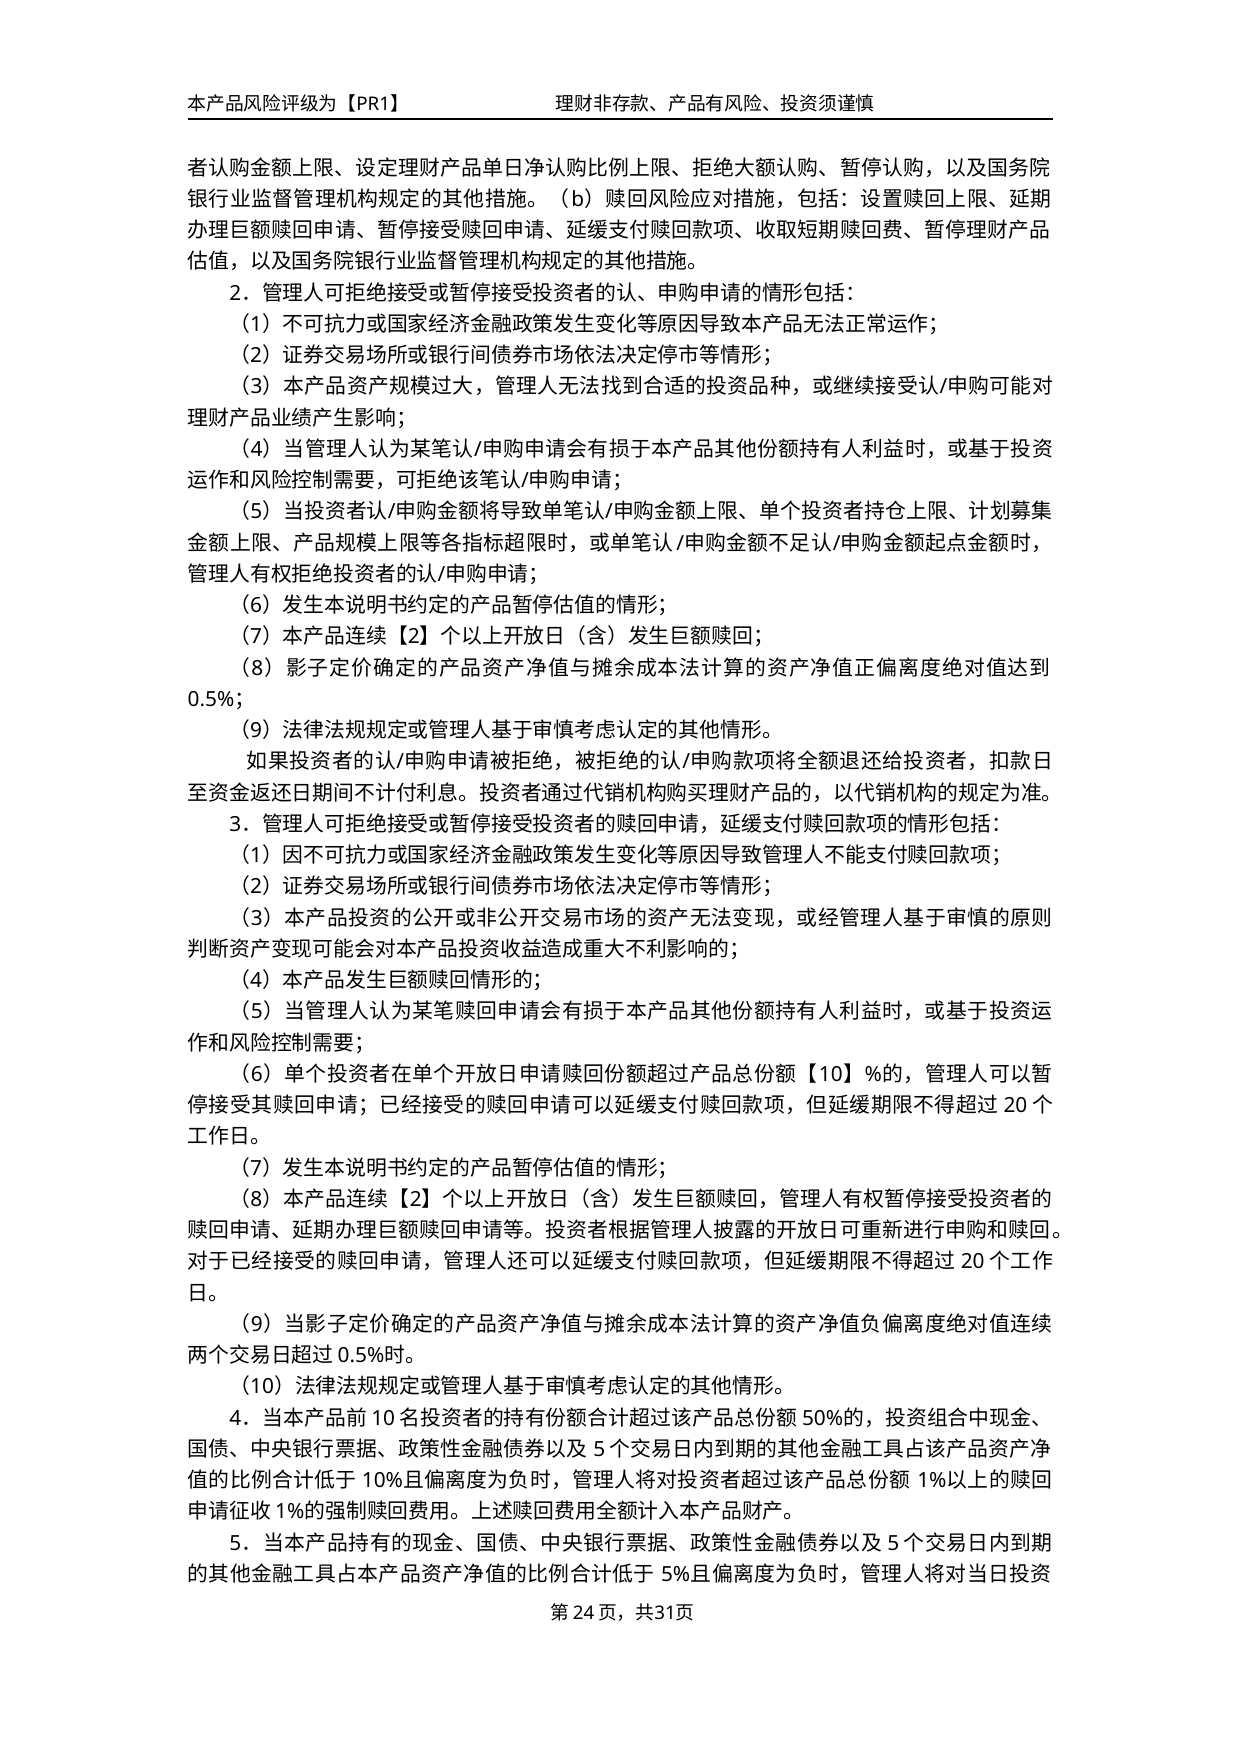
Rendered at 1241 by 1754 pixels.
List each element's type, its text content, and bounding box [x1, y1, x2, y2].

text （10）法律法规规定或管理人基于审慎考虑认定的其他情形。 [187, 1369, 1053, 1400]
text （4）本产品发生巨额赎回情形的； [187, 962, 1053, 994]
text （3）本产品投资的公开或非公开交易市场的资产无法变现，或经管理人基于审慎的原则判断资产变现可能会对本产品投资收益造成重大不利影响的； [187, 900, 1053, 962]
text （6）发生本说明书约定的产品暂停估值的情形； [187, 587, 1053, 619]
text （9）法律法规规定或管理人基于审慎考虑认定的其他情形。 [187, 712, 1053, 744]
text （9）当影子定价确定的产品资产净值与摊余成本法计算的资产净值负偏离度绝对值连续两个交易日超过0.5%时。 [187, 1306, 1053, 1369]
text 4．当本产品前10名投资者的持有份额合计超过该产品总份额50%的，投资组合中现金、国债、中央银行票据、政策性金融债券以及5个交易日内到期的其他金融工具占该产品资产净值的比例合计低于10%且偏离度为负时，管理人将对投资者超过该产品总份额1%以上的赎回申请征收1%的强制赎回费用。上述赎回费用全额计入本产品财产。 [187, 1400, 1053, 1525]
text （1）因不可抗力或国家经济金融政策发生变化等原因导致管理人不能支付赎回款项； [187, 837, 1053, 869]
text 2．管理人可拒绝接受或暂停接受投资者的认、申购申请的情形包括： [187, 275, 1053, 306]
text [187, 1525, 1053, 1587]
text （2）证券交易场所或银行间债券市场依法决定停市等情形； [187, 869, 1053, 900]
text （7）发生本说明书约定的产品暂停估值的情形； [187, 1150, 1053, 1181]
text （7）本产品连续【2】个以上开放日（含）发生巨额赎回； [187, 619, 1053, 650]
text （8）本产品连续【2】个以上开放日（含）发生巨额赎回，管理人有权暂停接受投资者的赎回申请、延期办理巨额赎回申请等。投资者根据管理人披露的开放日可重新进行申购和赎回。对于已经接受的赎回申请，管理人还可以延缓支付赎回款项，但延缓期限不得超过20个工作日。 [187, 1181, 1053, 1306]
text 3．管理人可拒绝接受或暂停接受投资者的赎回申请，延缓支付赎回款项的情形包括： [187, 806, 1053, 837]
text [187, 150, 1053, 275]
text （5）当管理人认为某笔赎回申请会有损于本产品其他份额持有人利益时，或基于投资运作和风险控制需要； [187, 994, 1053, 1056]
text （6）单个投资者在单个开放日申请赎回份额超过产品总份额【10】%的，管理人可以暂停接受其赎回申请；已经接受的赎回申请可以延缓支付赎回款项，但延缓期限不得超过20个工作日。 [187, 1056, 1053, 1150]
text （3）本产品资产规模过大，管理人无法找到合适的投资品种，或继续接受认/申购可能对理财产品业绩产生影响； [187, 369, 1053, 431]
text （1）不可抗力或国家经济金融政策发生变化等原因导致本产品无法正常运作； [187, 306, 1053, 337]
text （8）影子定价确定的产品资产净值与摊余成本法计算的资产净值正偏离度绝对值达到0.5%； [187, 650, 1053, 712]
text 如果投资者的认/申购申请被拒绝，被拒绝的认/申购款项将全额退还给投资者，扣款日至资金返还日期间不计付利息。投资者通过代销机构购买理财产品的，以代销机构的规定为准。 [187, 744, 1053, 806]
text （4）当管理人认为某笔认/申购申请会有损于本产品其他份额持有人利益时，或基于投资运作和风险控制需要，可拒绝该笔认/申购申请； [187, 431, 1053, 494]
text （2）证券交易场所或银行间债券市场依法决定停市等情形； [187, 337, 1053, 369]
text （5）当投资者认/申购金额将导致单笔认/申购金额上限、单个投资者持仓上限、计划募集金额上限、产品规模上限等各指标超限时，或单笔认/申购金额不足认/申购金额起点金额时，管理人有权拒绝投资者的认/申购申请； [187, 494, 1053, 587]
